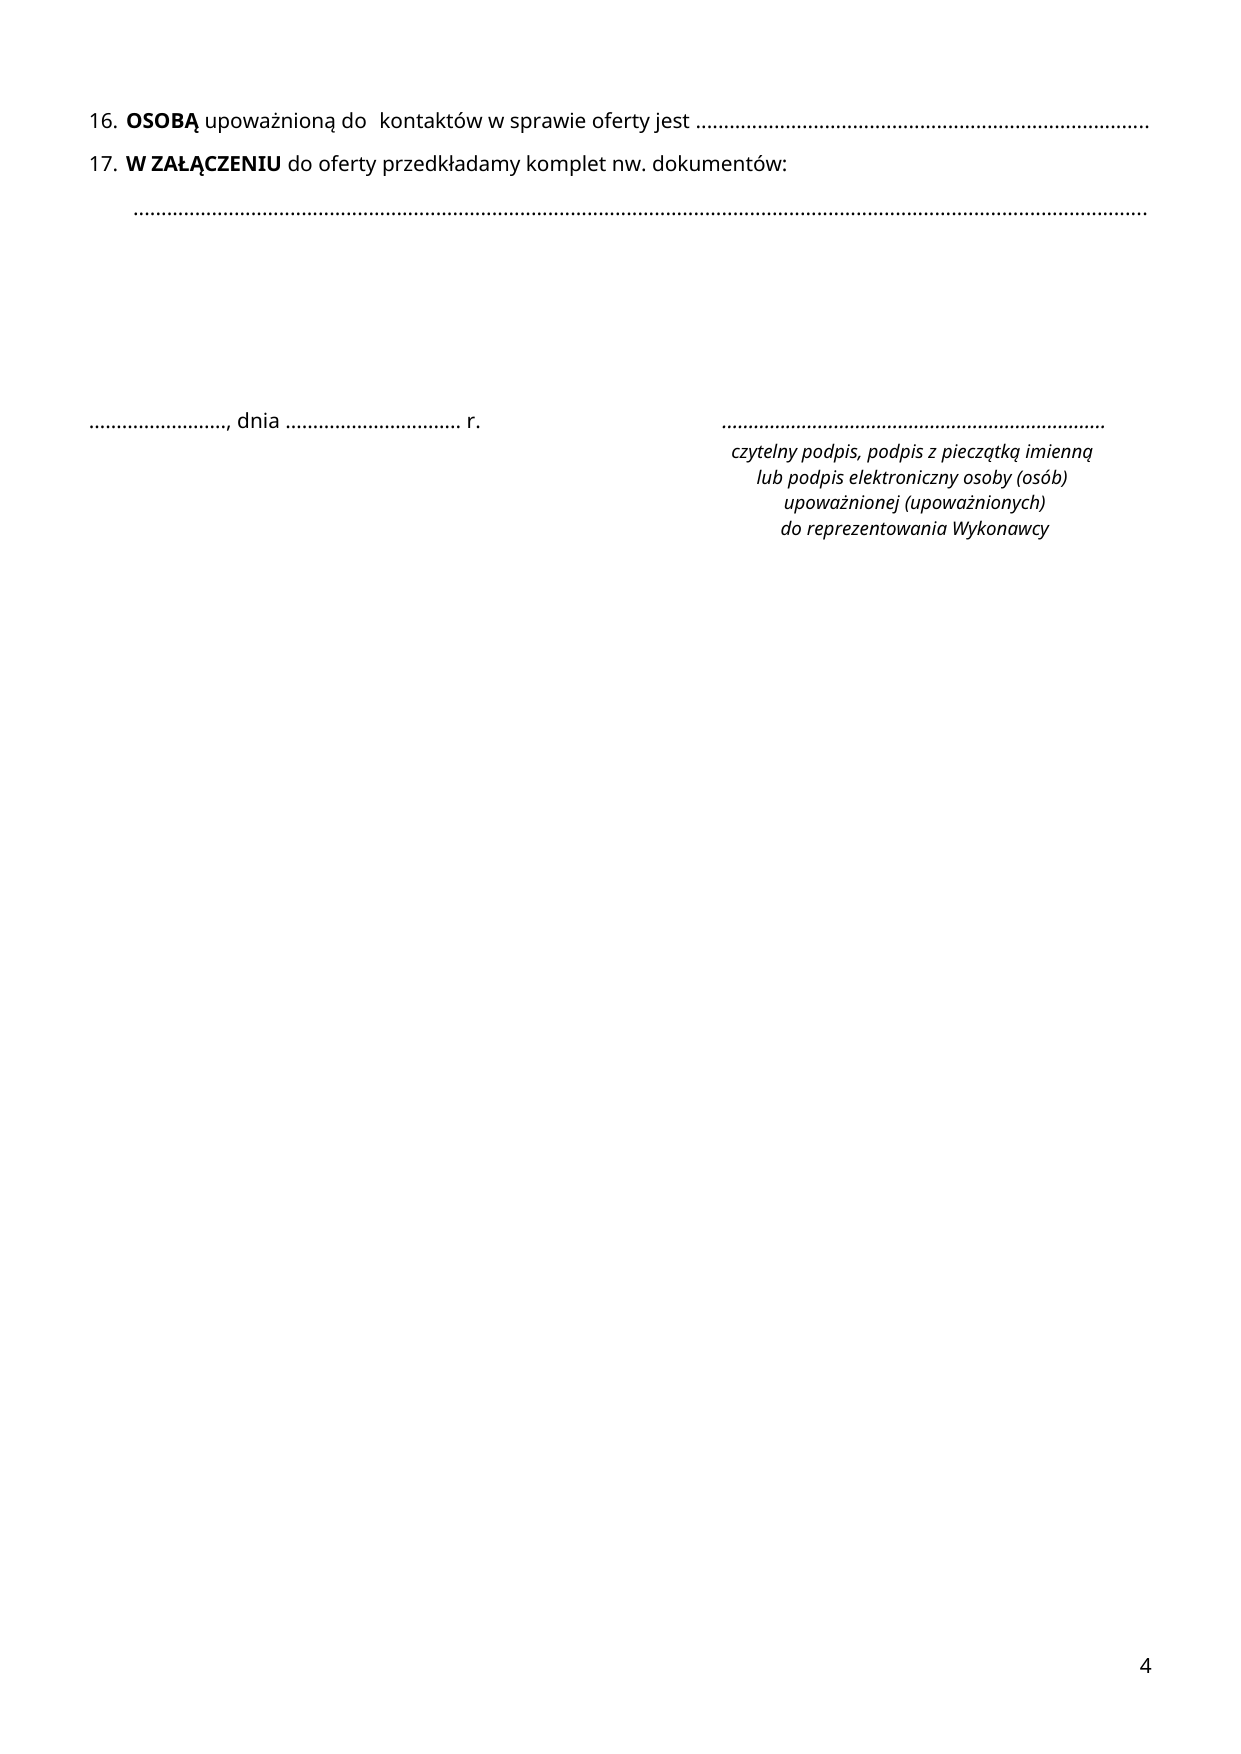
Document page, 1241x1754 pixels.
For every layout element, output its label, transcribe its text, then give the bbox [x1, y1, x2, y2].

text upoważnionej (upoważnionych) [89, 490, 1152, 515]
text ……………………., dnia ………………………….. r. ……………………………………………………………… [89, 406, 1152, 434]
list OSOBĄ upoważnioną do kontaktów w sprawie oferty jest [89, 106, 1152, 135]
text czytelny podpis, podpis z pieczątką imienną [89, 439, 1152, 464]
list W ZAŁĄCZENIU do oferty przedkładamy komplet nw. dokumentów: [89, 149, 1152, 177]
text do reprezentowania Wykonawcy [89, 515, 1152, 541]
text lub podpis elektroniczny osoby (osób) [89, 464, 1152, 490]
